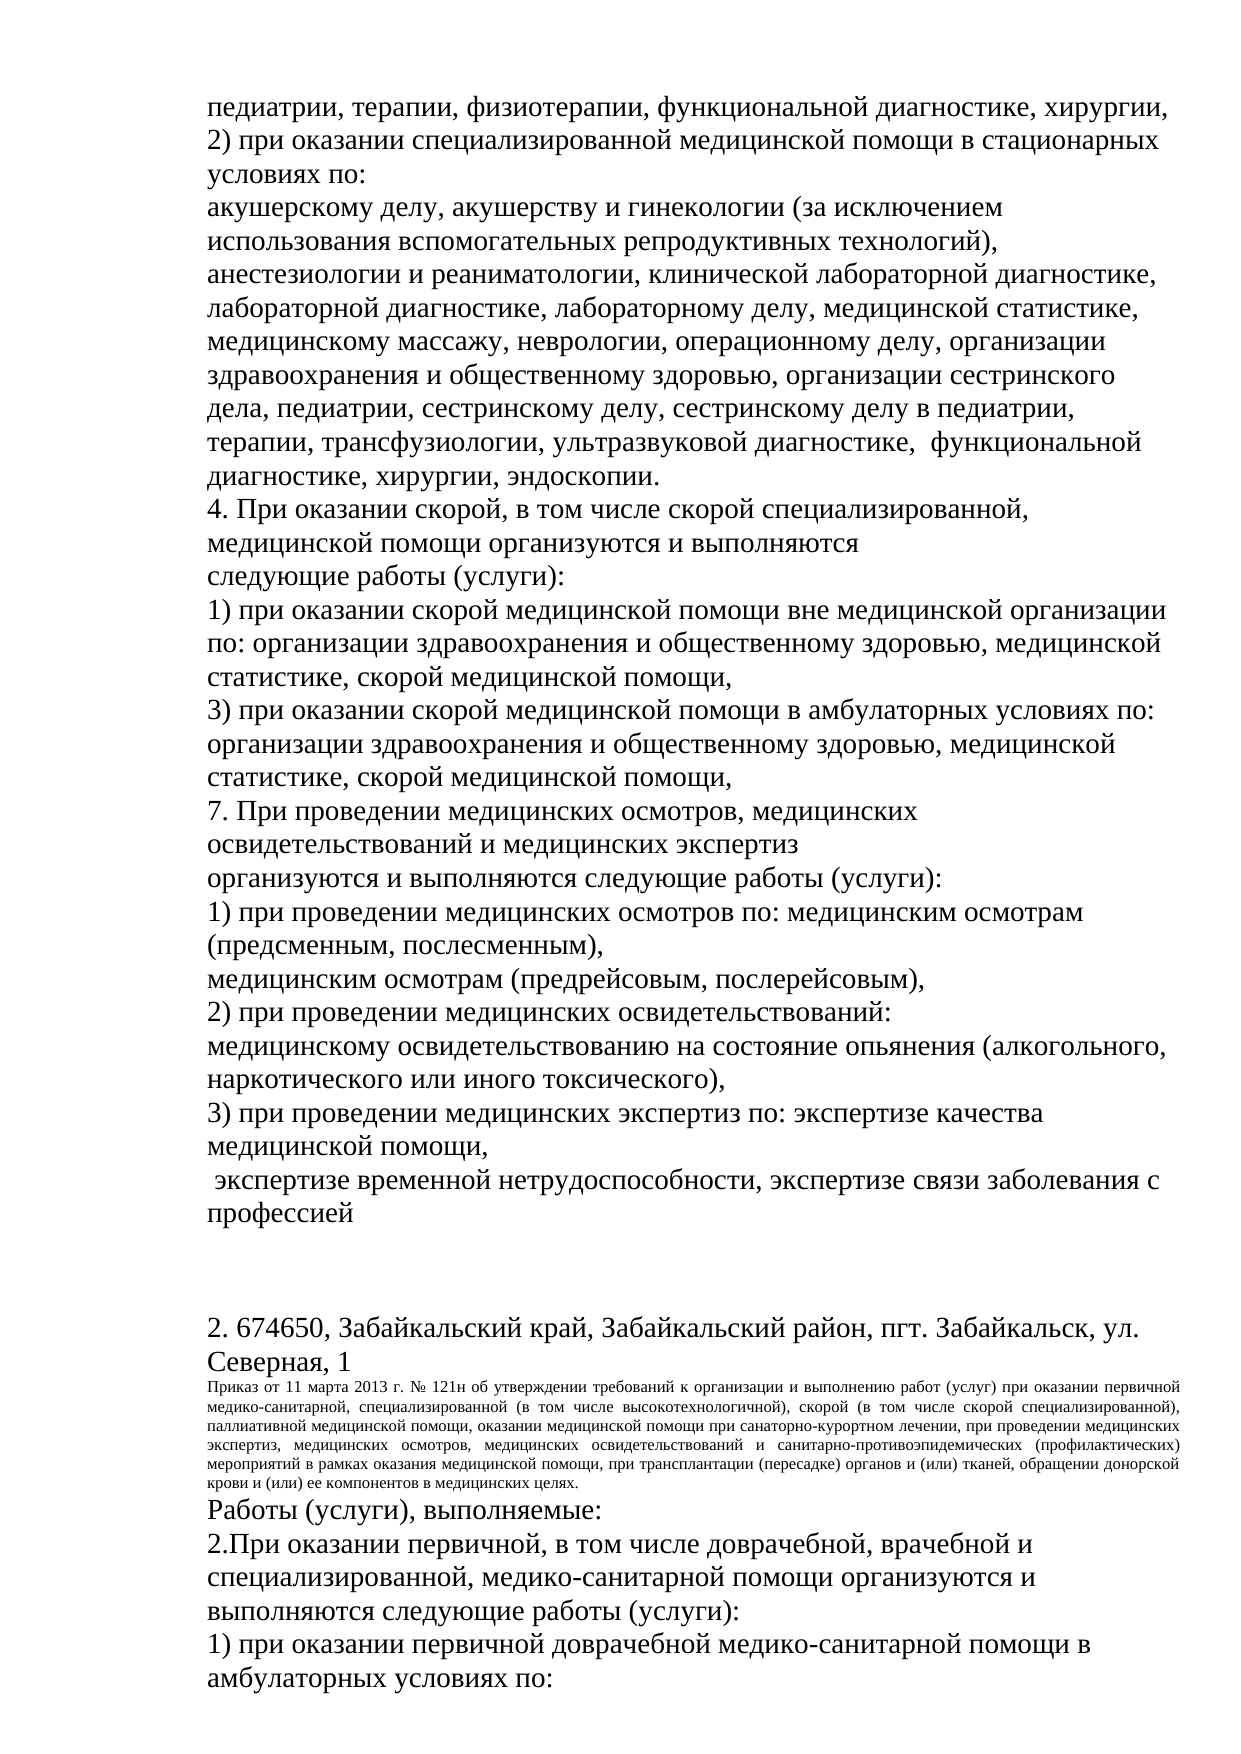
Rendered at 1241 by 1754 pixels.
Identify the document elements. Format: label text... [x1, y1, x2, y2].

text организуются и выполняются следующие работы (услуги): 1) при проведении медицинских осмотров по: медицинским осмотрам (предсменным, послесменным), [207, 860, 1181, 961]
text экспертизе временной нетрудоспособности, экспертизе связи заболевания с профессией [207, 1162, 1181, 1229]
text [207, 89, 1181, 558]
text Работы (услуги), выполняемые: [207, 1492, 1181, 1526]
text 2. 674650, Забайкальский край, Забайкальский район, пгт. Забайкальск, ул. Северная, 1 [207, 1310, 1181, 1377]
text Приказ от 11 марта 2013 г. № 121н об утверждении требований к организации и выполнению работ (услуг) при оказании первичной медико-санитарной, специализированной (в том числе высокотехнологичной), скорой (в том числе скорой специализированной), паллиативной медицинской помощи, оказании медицинской помощи при санаторно-курортном лечении, при проведении медицинских экспертиз, медицинских осмотров, медицинских освидетельствований и санитарно-противоэпидемических (профилактических) мероприятий в рамках оказания медицинской помощи, при трансплантации (пересадке) органов и (или) тканей, обращении донорской крови и (или) ее компонентов в медицинских целях. [207, 1377, 1181, 1492]
text медицинским осмотрам (предрейсовым, послерейсовым), 2) при проведении медицинских освидетельствований: медицинскому освидетельствованию на состояние опьянения (алкогольного, наркотического или иного токсического), 3) при проведении медицинских экспертиз по: экспертизе качества медицинской помощи, [207, 961, 1181, 1162]
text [207, 1526, 1181, 1693]
text следующие работы (услуги): 1) при оказании скорой медицинской помощи вне медицинской организации по: организации здравоохранения и общественному здоровью, медицинской статистике, скорой медицинской помощи, 3) при оказании скорой медицинской помощи в амбулаторных условиях по: организации здравоохранения и общественному здоровью, медицинской статистике, скорой медицинской помощи, 7. При проведении медицинских осмотров, медицинских освидетельствований и медицинских экспертиз [207, 558, 1181, 860]
